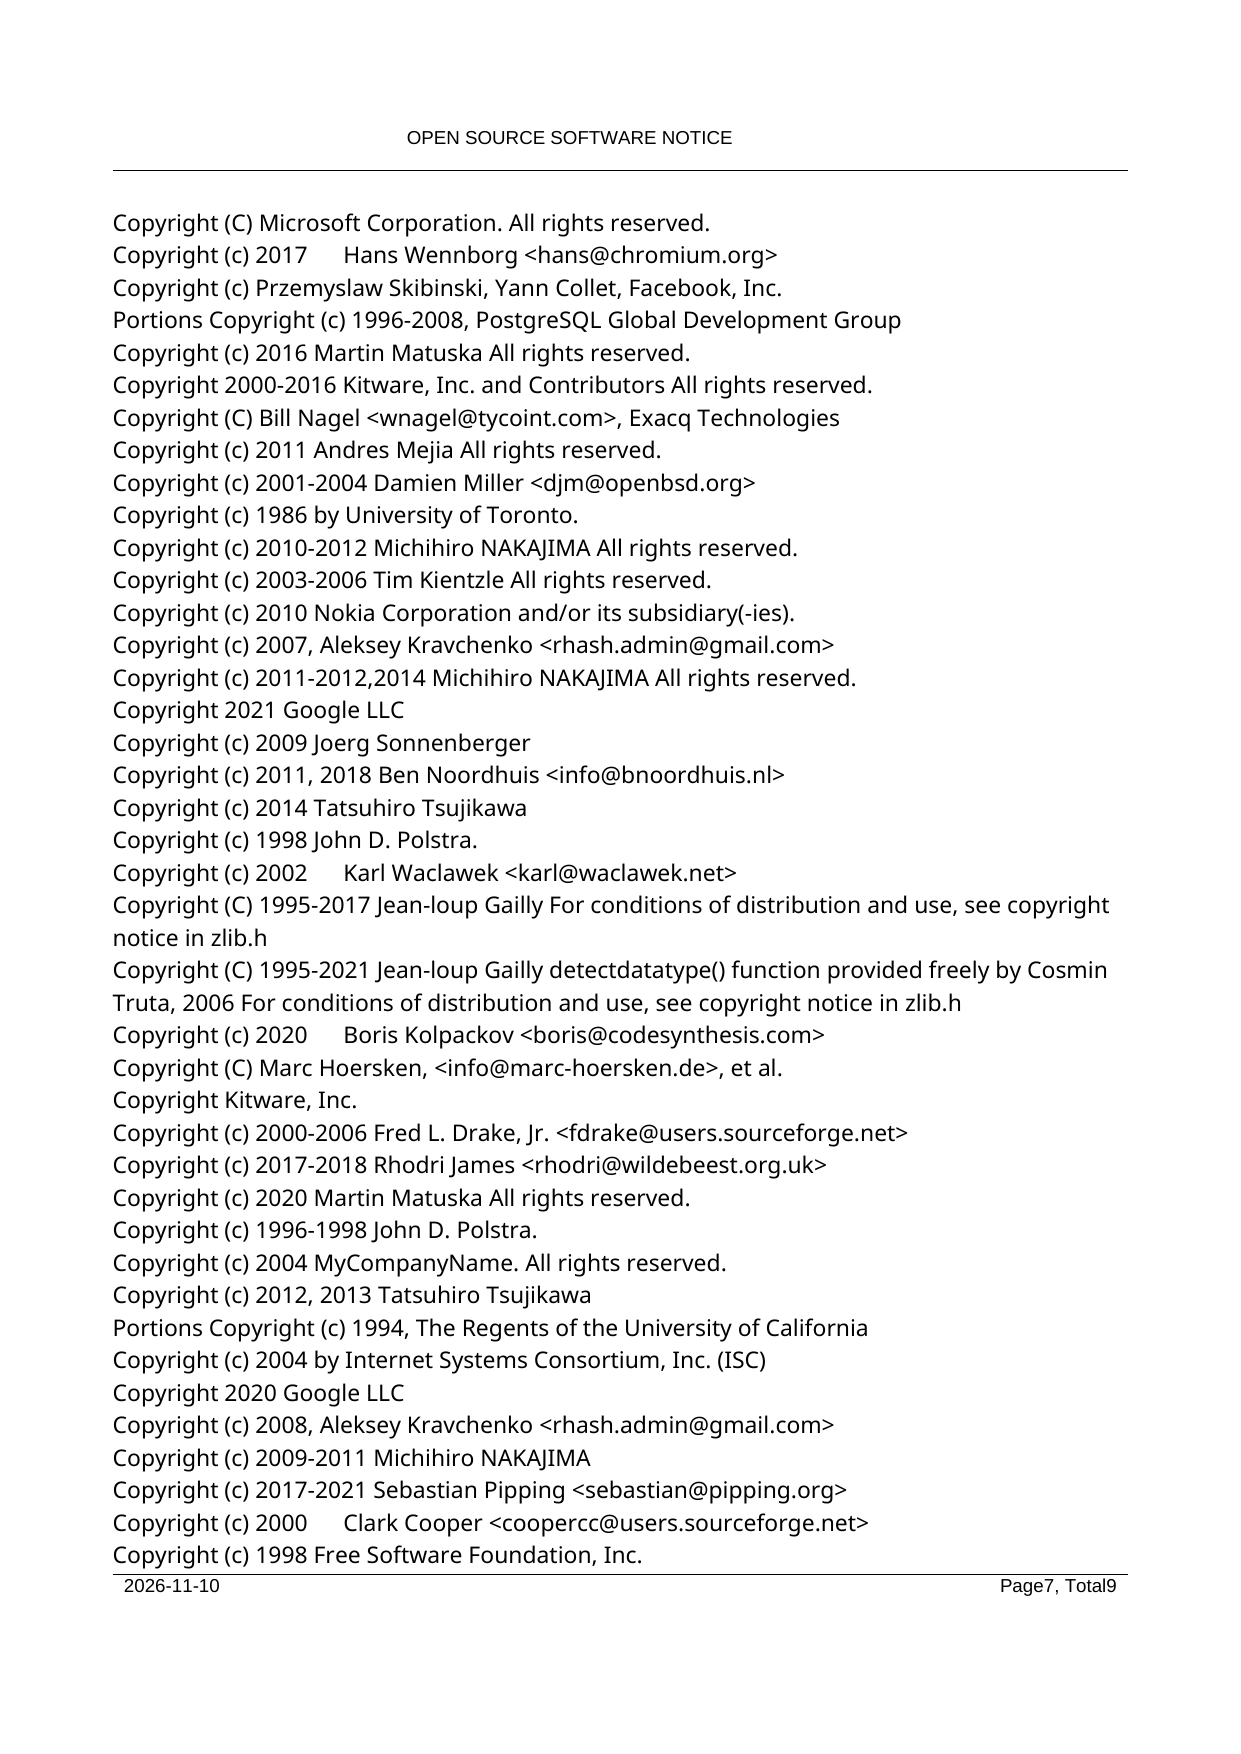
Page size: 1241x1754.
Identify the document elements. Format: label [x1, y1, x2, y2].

text [112, 206, 1128, 1571]
